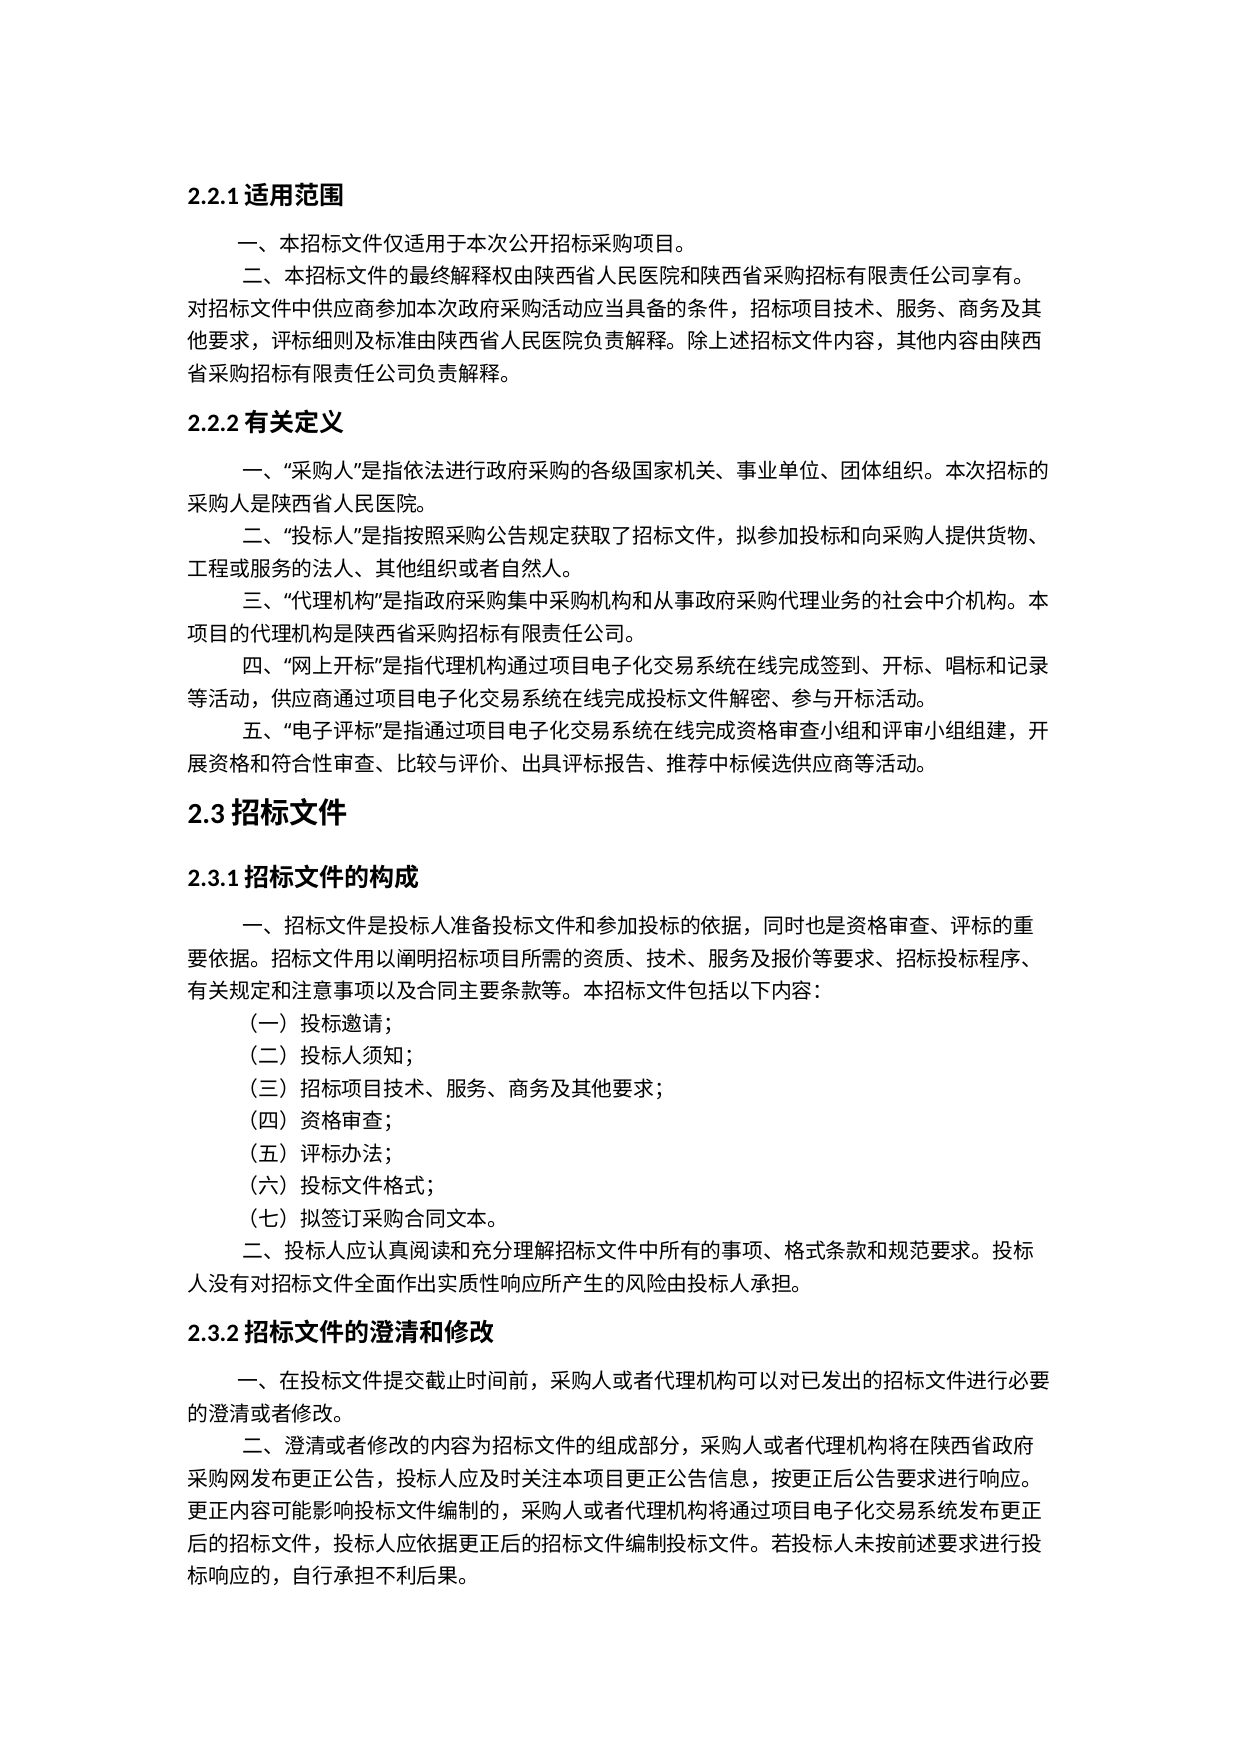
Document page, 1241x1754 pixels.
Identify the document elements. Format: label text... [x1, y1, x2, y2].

text 五、“电子评标”是指通过项目电子化交易系统在线完成资格审查小组和评审小组组建，开展资格和符合性审查、比较与评价、出具评标报告、推荐中标候选供应商等活动。 [187, 714, 1053, 779]
text （一）投标邀请； [187, 1007, 1053, 1039]
text 一、本招标文件仅适用于本次公开招标采购项目。 [187, 227, 1053, 259]
text 2.2.2有关定义 [187, 389, 1053, 454]
text 一、招标文件是投标人准备投标文件和参加投标的依据，同时也是资格审查、评标的重要依据。招标文件用以阐明招标项目所需的资质、技术、服务及报价等要求、招标投标程序、有关规定和注意事项以及合同主要条款等。本招标文件包括以下内容： [187, 909, 1053, 1007]
text （二）投标人须知； [187, 1039, 1053, 1072]
text 四、“网上开标”是指代理机构通过项目电子化交易系统在线完成签到、开标、唱标和记录等活动，供应商通过项目电子化交易系统在线完成投标文件解密、参与开标活动。 [187, 649, 1053, 714]
text （四）资格审查； [187, 1104, 1053, 1137]
text 一、“采购人”是指依法进行政府采购的各级国家机关、事业单位、团体组织。本次招标的采购人是陕西省人民医院。 [187, 454, 1053, 519]
text （七）拟签订采购合同文本。 [187, 1202, 1053, 1234]
text 2.2.1适用范围 [187, 162, 1053, 227]
text 二、澄清或者修改的内容为招标文件的组成部分，采购人或者代理机构将在陕西省政府采购网发布更正公告，投标人应及时关注本项目更正公告信息，按更正后公告要求进行响应。更正内容可能影响投标文件编制的，采购人或者代理机构将通过项目电子化交易系统发布更正后的招标文件，投标人应依据更正后的招标文件编制投标文件。若投标人未按前述要求进行投标响应的，自行承担不利后果。 [187, 1429, 1053, 1592]
text 2.3.2招标文件的澄清和修改 [187, 1299, 1053, 1364]
text （六）投标文件格式； [187, 1169, 1053, 1202]
text 二、投标人应认真阅读和充分理解招标文件中所有的事项、格式条款和规范要求。投标人没有对招标文件全面作出实质性响应所产生的风险由投标人承担。 [187, 1234, 1053, 1299]
text 2.3招标文件 [187, 779, 1053, 844]
text （五）评标办法； [187, 1137, 1053, 1169]
text 一、在投标文件提交截止时间前，采购人或者代理机构可以对已发出的招标文件进行必要的澄清或者修改。 [187, 1364, 1053, 1429]
text 三、“代理机构”是指政府采购集中采购机构和从事政府采购代理业务的社会中介机构。本项目的代理机构是陕西省采购招标有限责任公司。 [187, 584, 1053, 649]
text 二、本招标文件的最终解释权由陕西省人民医院和陕西省采购招标有限责任公司享有。对招标文件中供应商参加本次政府采购活动应当具备的条件，招标项目技术、服务、商务及其他要求，评标细则及标准由陕西省人民医院负责解释。除上述招标文件内容，其他内容由陕西省采购招标有限责任公司负责解释。 [187, 259, 1053, 389]
text 2.3.1招标文件的构成 [187, 844, 1053, 909]
text 二、“投标人”是指按照采购公告规定获取了招标文件，拟参加投标和向采购人提供货物、工程或服务的法人、其他组织或者自然人。 [187, 519, 1053, 584]
text （三）招标项目技术、服务、商务及其他要求； [187, 1072, 1053, 1104]
